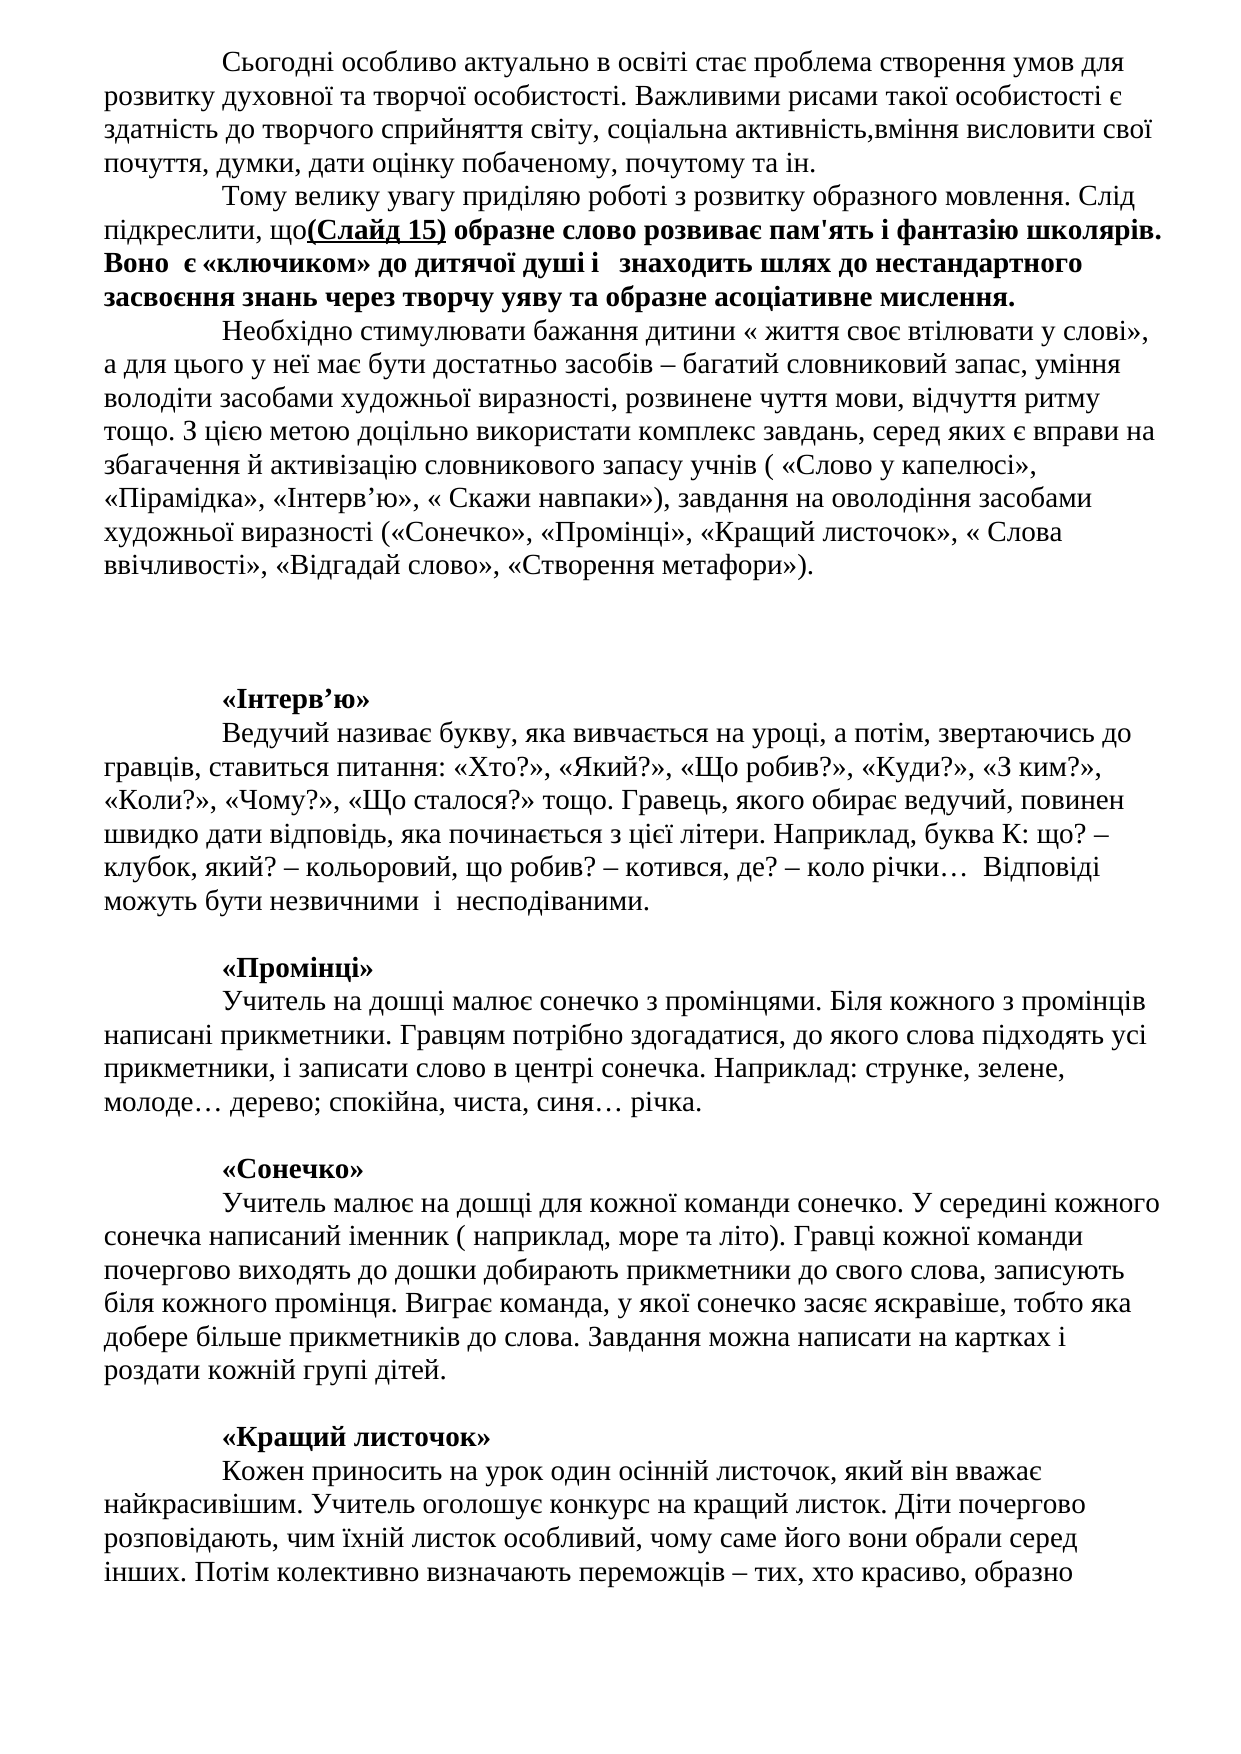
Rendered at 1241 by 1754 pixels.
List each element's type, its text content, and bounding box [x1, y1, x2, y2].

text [103, 1453, 1167, 1587]
text «Промінці» [103, 950, 1167, 983]
text Ведучий називає букву, яка вивчається на уроці, а потім, звертаючись до гравців, ставиться питання: «Хто?», «Який?», «Що робив?», «Куди?», «З ким?», «Коли?», «Чому?», «Що сталося?» тощо. Гравець, якого обирає ведучий, повинен швидко дати відповідь, яка починається з цієї літери. Наприклад, буква К: що? – клубок, який? – кольоровий, що робив? – котився, де? – коло річки… Відповіді можуть бути незвичними і несподіваними. [103, 715, 1167, 916]
text «Кращий листочок» [103, 1419, 1167, 1453]
text Учитель на дошці малює сонечко з промінцями. Біля кожного з промінців написані прикметники. Гравцям потрібно здогадатися, до якого слова підходять усі прикметники, і записати слово в центрі сонечка. Наприклад: струнке, зелене, молоде… дерево; спокійна, чиста, синя… річка. [103, 983, 1167, 1118]
text Сьогодні особливо актуально в освіті стає проблема створення умов для розвитку духовної та творчої особистості. Важливими рисами такої особистості є здатність до творчого сприйняття світу, соціальна активність,вміння висловити свої почуття, думки, дати оцінку побаченому, почутому та ін. [103, 44, 1167, 178]
text «Інтерв’ю» [103, 682, 1167, 715]
text «Сонечко» [103, 1151, 1167, 1185]
text Учитель малює на дошці для кожної команди сонечко. У середині кожного сонечка написаний іменник ( наприклад, море та літо). Гравці кожної команди почергово виходять до дошки добирають прикметники до свого слова, записують біля кожного промінця. Виграє команда, у якої сонечко засяє яскравіше, тобто яка добере більше прикметників до слова. Завдання можна написати на картках і роздати кожній групі дітей. [103, 1185, 1167, 1386]
text Необхідно стимулювати бажання дитини « життя своє втілювати у слові», а для цього у неї має бути достатньо засобів – багатий словниковий запас, уміння володіти засобами художньої виразності, розвинене чуття мови, відчуття ритму тощо. З цією метою доцільно використати комплекс завдань, серед яких є вправи на збагачення й активізацію словникового запасу учнів ( «Слово у капелюсі», «Пірамідка», «Інтерв’ю», « Скажи навпаки»), завдання на оволодіння засобами художньої виразності («Сонечко», «Промінці», «Кращий листочок», « Слова ввічливості», «Відгадай слово», «Створення метафори»). [103, 313, 1167, 581]
text Тому велику увагу приділяю роботі з розвитку образного мовлення. Слід підкреслити, що(Слайд 15) образне слово розвиває пам'ять і фантазію школярів. Воно є «ключиком» до дитячої душі і знаходить шлях до нестандартного засвоєння знань через творчу уяву та образне асоціативне мислення. [103, 178, 1167, 313]
